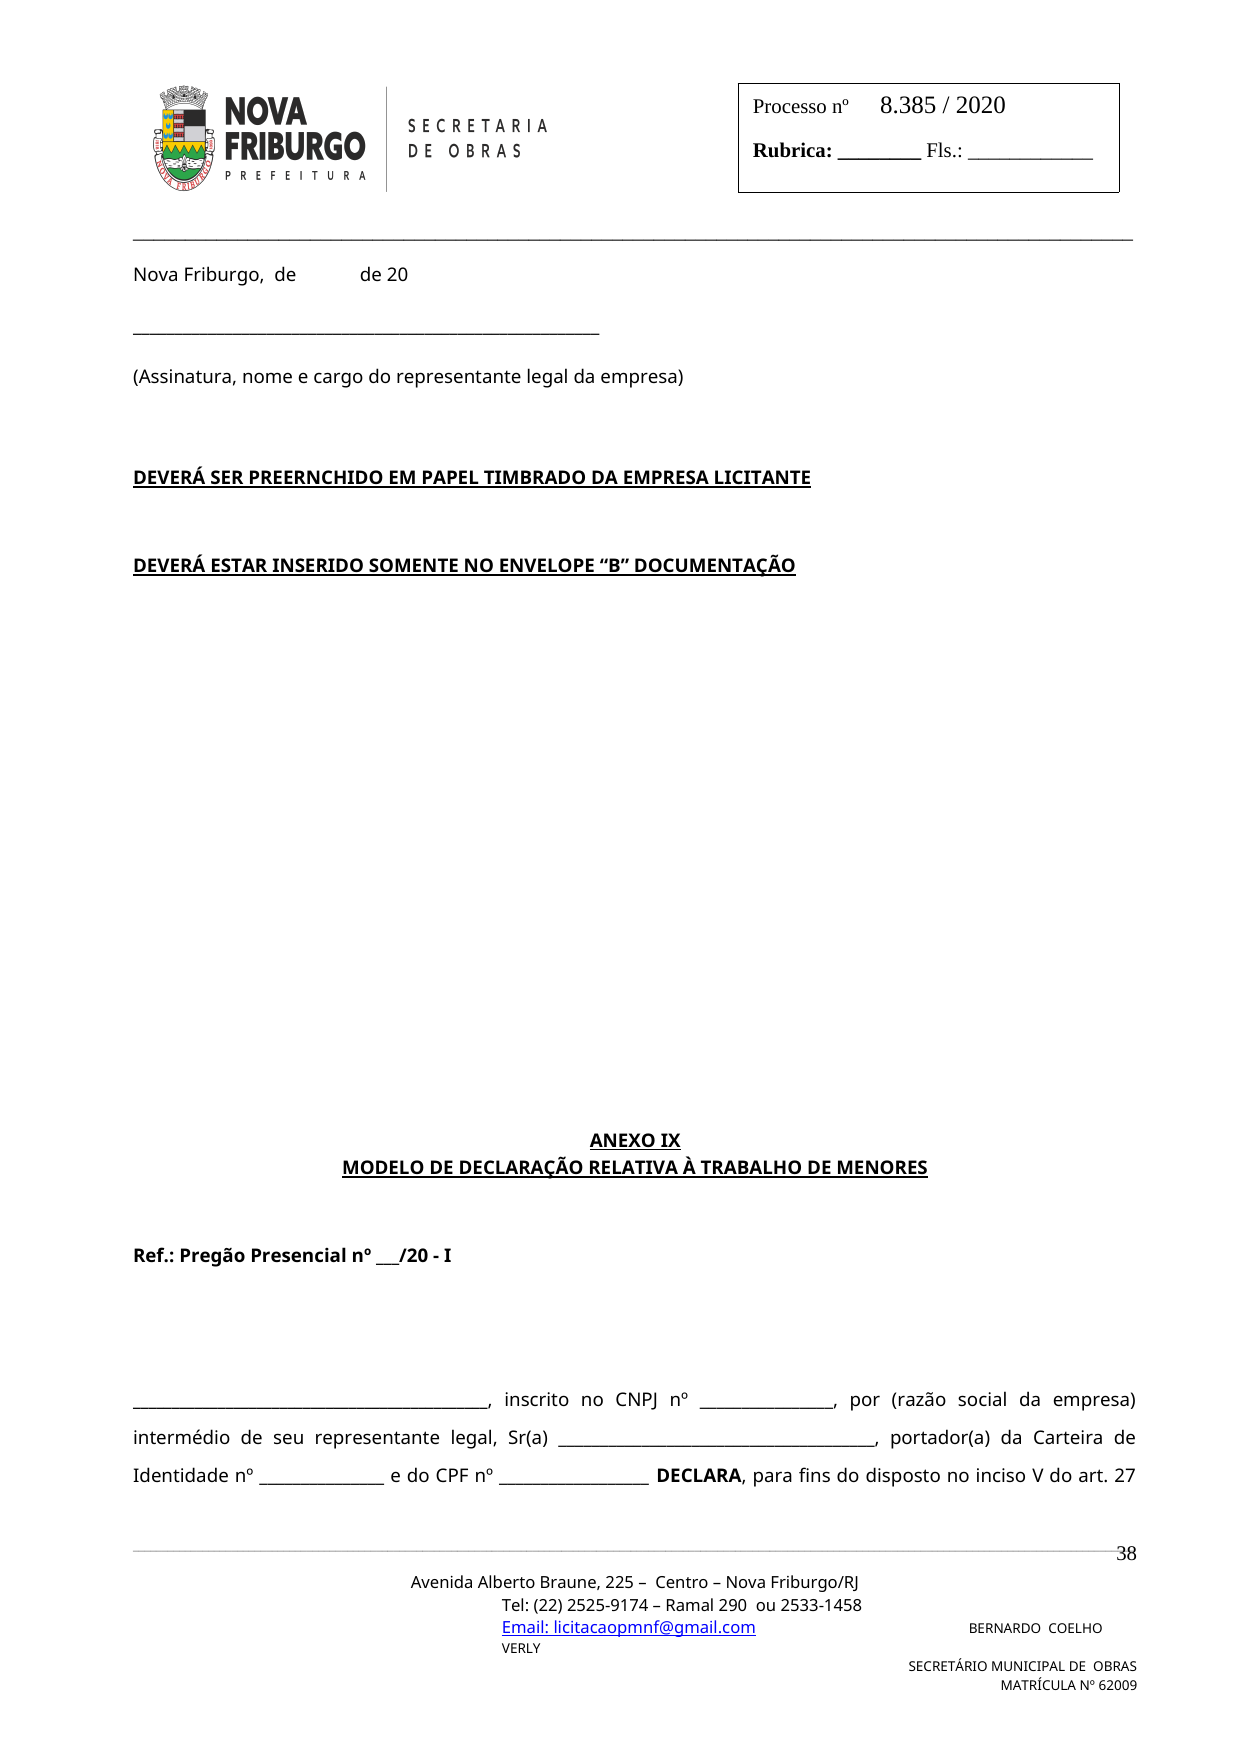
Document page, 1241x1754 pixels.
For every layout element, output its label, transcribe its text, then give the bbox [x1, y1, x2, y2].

text ________________________________________________________ [133, 312, 1137, 338]
picture [132, 72, 583, 201]
text (Assinatura, nome e cargo do representante legal da empresa) [133, 363, 1137, 388]
subtitle Ref.: Pregão Presencial nº ___/20 - I [133, 1243, 1137, 1268]
text DEVERÁ SER PREERNCHIDO EM PAPEL TIMBRADO DA EMPRESA LICITANTE [133, 464, 1137, 490]
text Nova Friburgo, de de 20 [133, 261, 1137, 287]
text DEVERÁ ESTAR INSERIDO SOMENTE NO ENVELOPE “B” DOCUMENTAÇÃO [133, 553, 1137, 578]
text ANEXO IX MODELO DE DECLARAÇÃO RELATIVA À TRABALHO DE MENORES [133, 1127, 1137, 1180]
